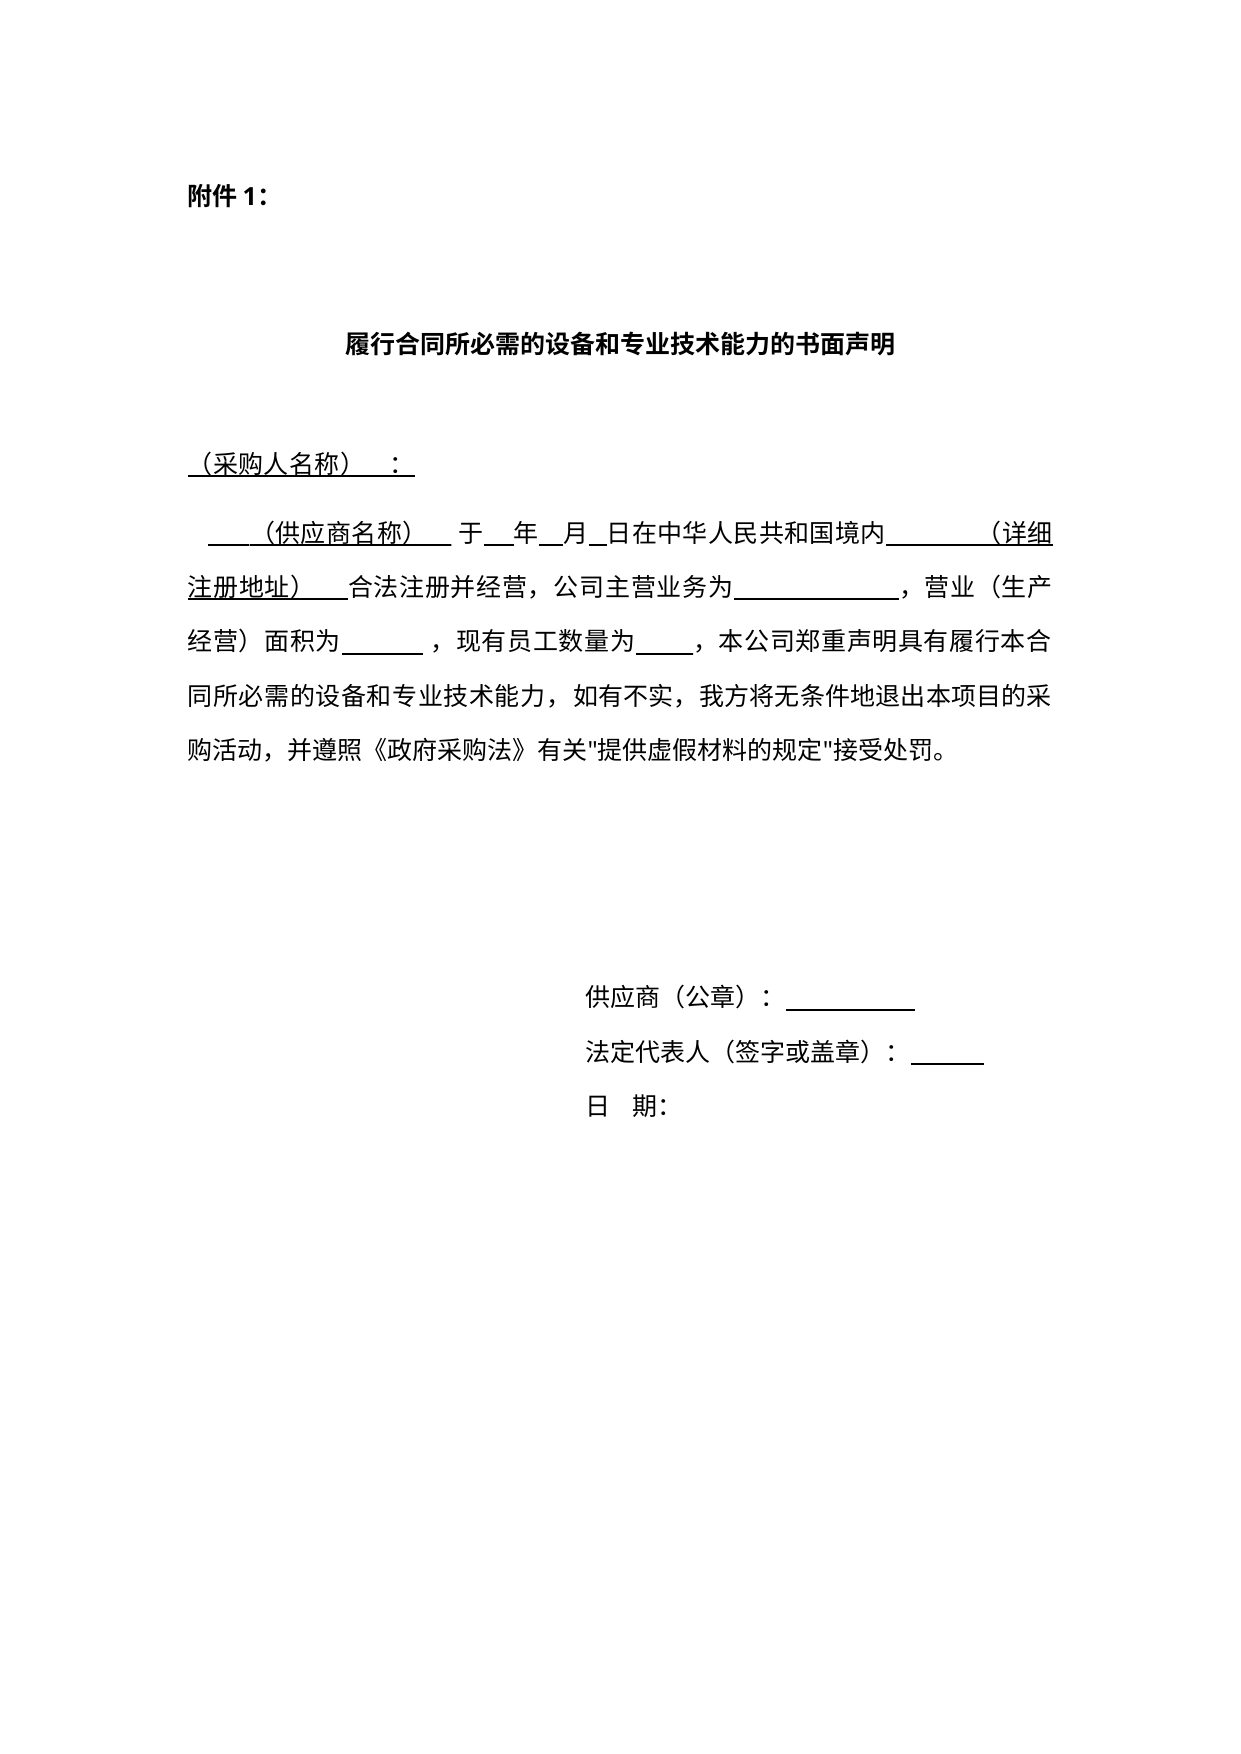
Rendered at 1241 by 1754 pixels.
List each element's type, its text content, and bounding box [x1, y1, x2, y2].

text 法定代表人（签字或盖章）： [319, 1032, 1053, 1068]
text 附件1： [187, 162, 1053, 227]
text 供应商（公章）： [319, 978, 1053, 1014]
text （供应商名称） 于 年 月 日在中华人民共和国境内 （详细注册地址） 合法注册并经营，公司主营业务为 ，营业（生产经营）面积为 ，现有员工数量为 ，本公司郑重声明具有履行本合同所必需的设备和专业技术能力，如有不实，我方将无条件地退出本项目的采购活动，并遵照《政府采购法》有关"提供虚假材料的规定"接受处罚。 [187, 513, 1053, 811]
text （采购人名称） ： [187, 430, 1053, 495]
text 日 期： [319, 1087, 1053, 1123]
text 履行合同所必需的设备和专业技术能力的书面声明 [187, 324, 1053, 361]
